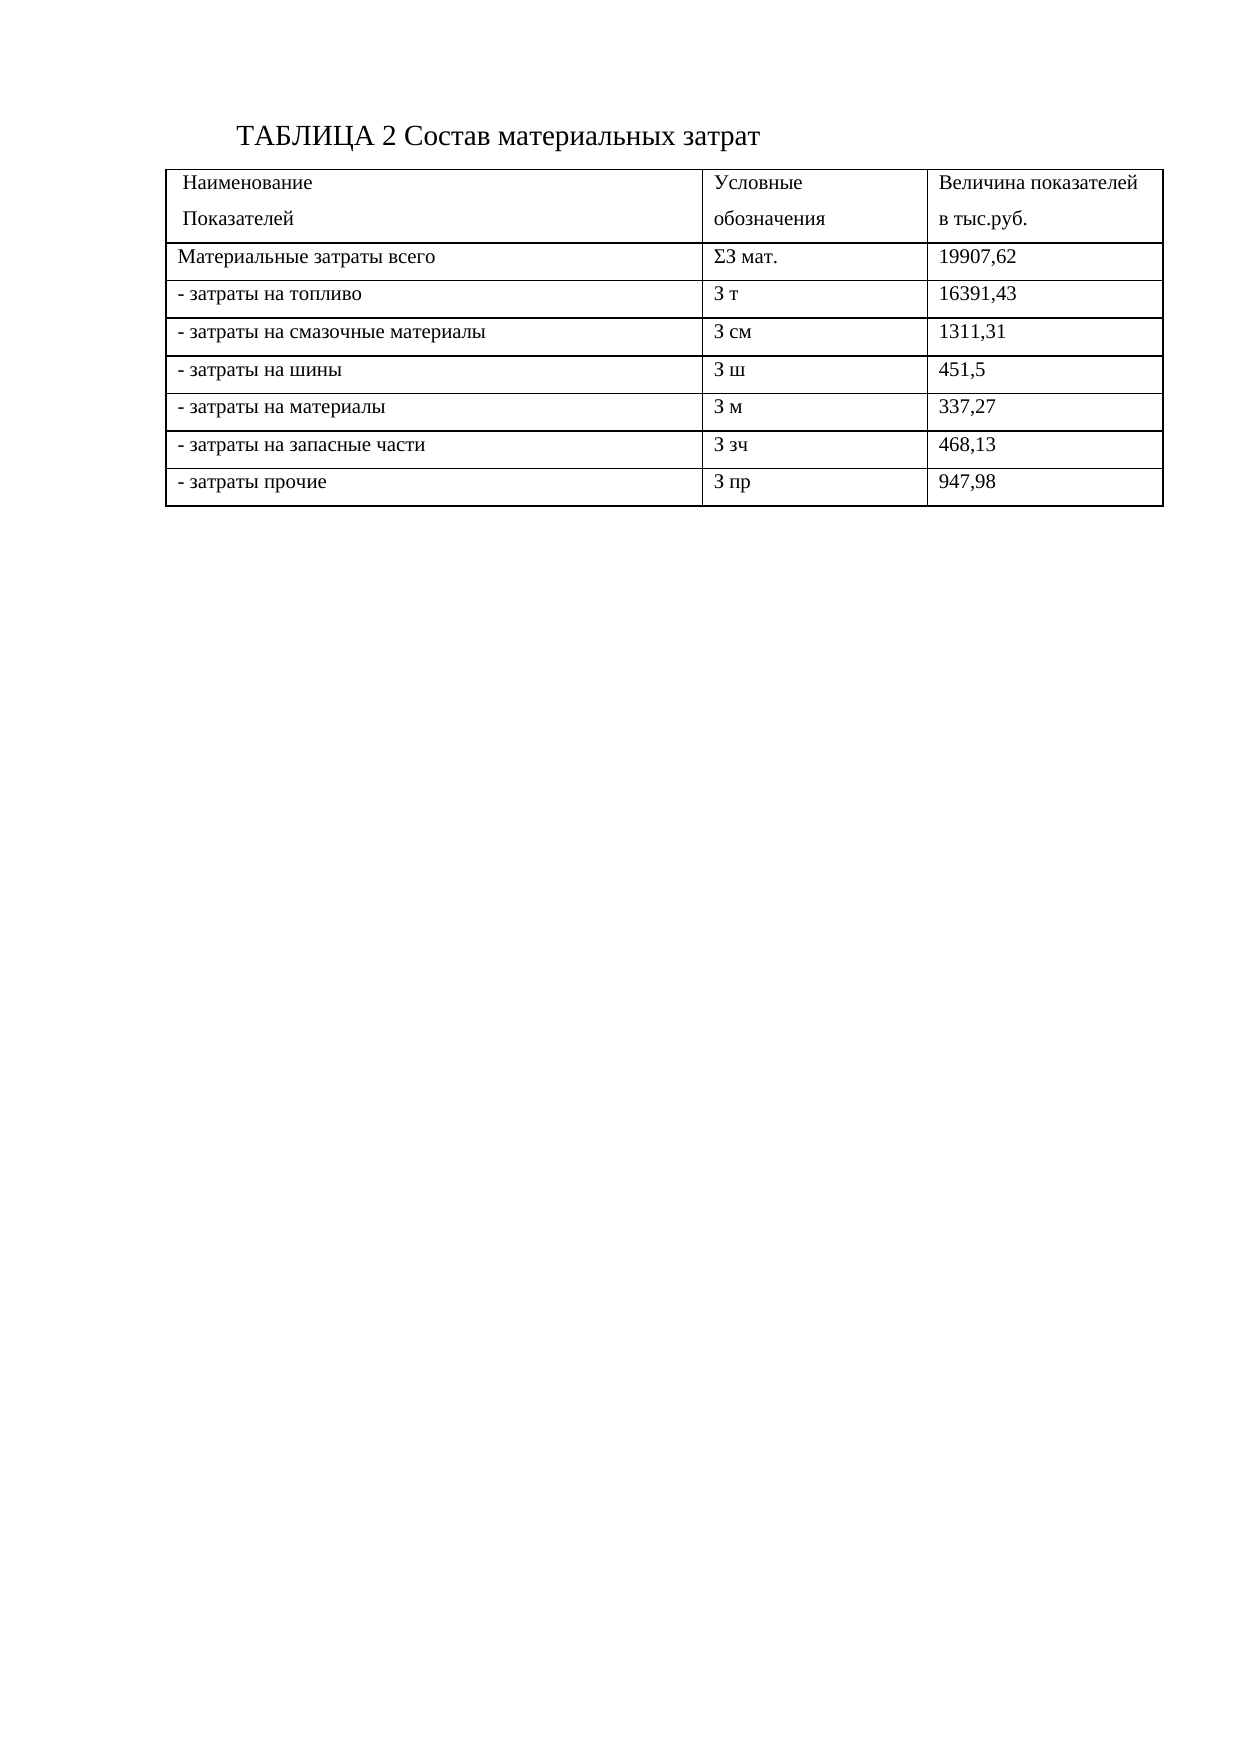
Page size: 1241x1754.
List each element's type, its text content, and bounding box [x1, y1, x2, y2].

table_cell - затраты на смазочные материалы [167, 319, 702, 355]
table_cell З т [703, 281, 927, 317]
table_cell - затраты прочие [167, 469, 702, 505]
table_cell З зч [703, 432, 927, 468]
table_header Величина показателей в тыс.руб. [928, 170, 1162, 242]
table_header Условные обозначения [703, 170, 927, 242]
text ТАБЛИЦА 2 Состав материальных затрат [177, 118, 1152, 152]
table_cell З м [703, 394, 927, 430]
table_cell - затраты на топливо [167, 281, 702, 317]
table_cell 16391,43 [928, 281, 1162, 317]
table_cell 468,13 [928, 432, 1162, 468]
table_cell Материальные затраты всего [167, 244, 702, 280]
table_cell 337,27 [928, 394, 1162, 430]
table_cell - затраты на шины [167, 357, 702, 392]
table_cell ΣЗ мат. [703, 244, 927, 280]
table_cell - затраты на материалы [167, 394, 702, 430]
table_cell - затраты на запасные части [167, 432, 702, 468]
table_header Наименование Показателей [167, 170, 702, 242]
table_cell 19907,62 [928, 244, 1162, 280]
table_cell З см [703, 319, 927, 355]
table_cell З ш [703, 357, 927, 392]
table_cell З пр [703, 469, 927, 505]
table_cell 451,5 [928, 357, 1162, 392]
table_cell 947,98 [928, 469, 1162, 505]
table_cell 1311,31 [928, 319, 1162, 355]
